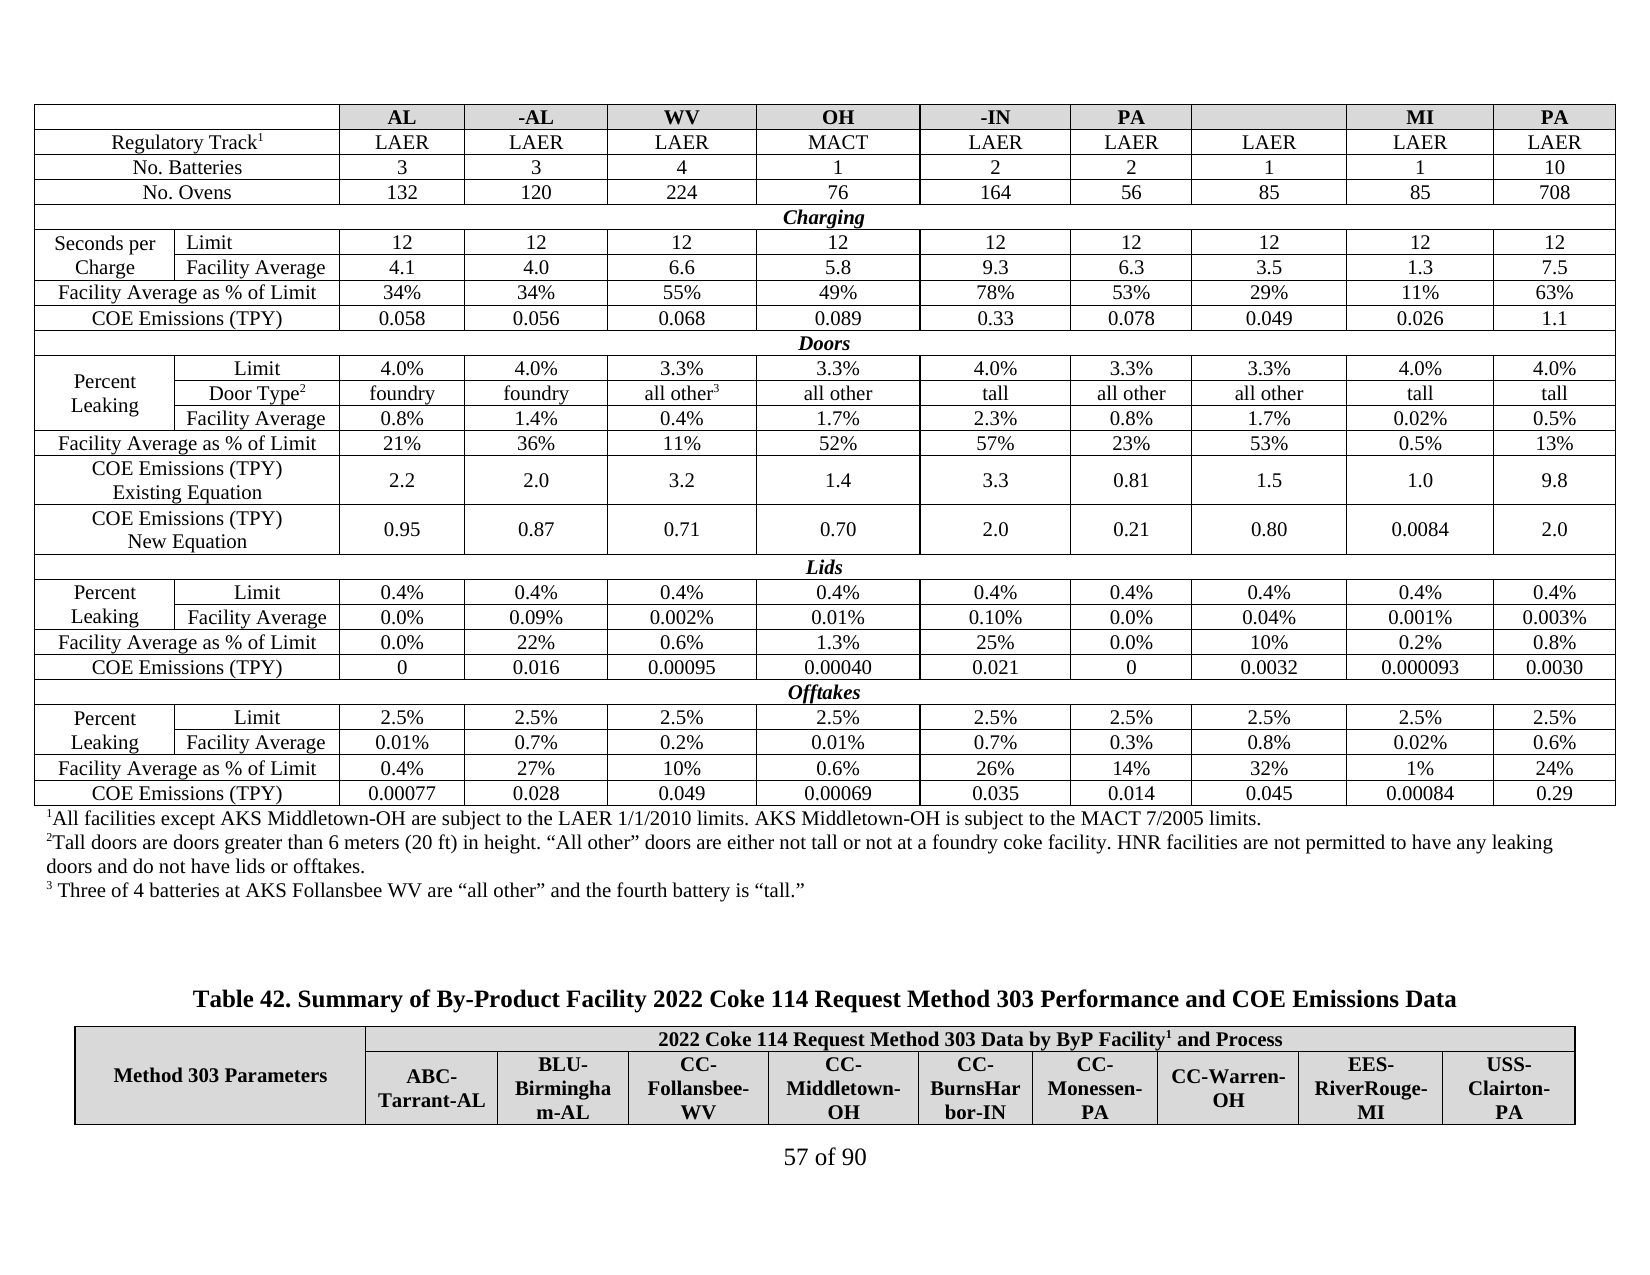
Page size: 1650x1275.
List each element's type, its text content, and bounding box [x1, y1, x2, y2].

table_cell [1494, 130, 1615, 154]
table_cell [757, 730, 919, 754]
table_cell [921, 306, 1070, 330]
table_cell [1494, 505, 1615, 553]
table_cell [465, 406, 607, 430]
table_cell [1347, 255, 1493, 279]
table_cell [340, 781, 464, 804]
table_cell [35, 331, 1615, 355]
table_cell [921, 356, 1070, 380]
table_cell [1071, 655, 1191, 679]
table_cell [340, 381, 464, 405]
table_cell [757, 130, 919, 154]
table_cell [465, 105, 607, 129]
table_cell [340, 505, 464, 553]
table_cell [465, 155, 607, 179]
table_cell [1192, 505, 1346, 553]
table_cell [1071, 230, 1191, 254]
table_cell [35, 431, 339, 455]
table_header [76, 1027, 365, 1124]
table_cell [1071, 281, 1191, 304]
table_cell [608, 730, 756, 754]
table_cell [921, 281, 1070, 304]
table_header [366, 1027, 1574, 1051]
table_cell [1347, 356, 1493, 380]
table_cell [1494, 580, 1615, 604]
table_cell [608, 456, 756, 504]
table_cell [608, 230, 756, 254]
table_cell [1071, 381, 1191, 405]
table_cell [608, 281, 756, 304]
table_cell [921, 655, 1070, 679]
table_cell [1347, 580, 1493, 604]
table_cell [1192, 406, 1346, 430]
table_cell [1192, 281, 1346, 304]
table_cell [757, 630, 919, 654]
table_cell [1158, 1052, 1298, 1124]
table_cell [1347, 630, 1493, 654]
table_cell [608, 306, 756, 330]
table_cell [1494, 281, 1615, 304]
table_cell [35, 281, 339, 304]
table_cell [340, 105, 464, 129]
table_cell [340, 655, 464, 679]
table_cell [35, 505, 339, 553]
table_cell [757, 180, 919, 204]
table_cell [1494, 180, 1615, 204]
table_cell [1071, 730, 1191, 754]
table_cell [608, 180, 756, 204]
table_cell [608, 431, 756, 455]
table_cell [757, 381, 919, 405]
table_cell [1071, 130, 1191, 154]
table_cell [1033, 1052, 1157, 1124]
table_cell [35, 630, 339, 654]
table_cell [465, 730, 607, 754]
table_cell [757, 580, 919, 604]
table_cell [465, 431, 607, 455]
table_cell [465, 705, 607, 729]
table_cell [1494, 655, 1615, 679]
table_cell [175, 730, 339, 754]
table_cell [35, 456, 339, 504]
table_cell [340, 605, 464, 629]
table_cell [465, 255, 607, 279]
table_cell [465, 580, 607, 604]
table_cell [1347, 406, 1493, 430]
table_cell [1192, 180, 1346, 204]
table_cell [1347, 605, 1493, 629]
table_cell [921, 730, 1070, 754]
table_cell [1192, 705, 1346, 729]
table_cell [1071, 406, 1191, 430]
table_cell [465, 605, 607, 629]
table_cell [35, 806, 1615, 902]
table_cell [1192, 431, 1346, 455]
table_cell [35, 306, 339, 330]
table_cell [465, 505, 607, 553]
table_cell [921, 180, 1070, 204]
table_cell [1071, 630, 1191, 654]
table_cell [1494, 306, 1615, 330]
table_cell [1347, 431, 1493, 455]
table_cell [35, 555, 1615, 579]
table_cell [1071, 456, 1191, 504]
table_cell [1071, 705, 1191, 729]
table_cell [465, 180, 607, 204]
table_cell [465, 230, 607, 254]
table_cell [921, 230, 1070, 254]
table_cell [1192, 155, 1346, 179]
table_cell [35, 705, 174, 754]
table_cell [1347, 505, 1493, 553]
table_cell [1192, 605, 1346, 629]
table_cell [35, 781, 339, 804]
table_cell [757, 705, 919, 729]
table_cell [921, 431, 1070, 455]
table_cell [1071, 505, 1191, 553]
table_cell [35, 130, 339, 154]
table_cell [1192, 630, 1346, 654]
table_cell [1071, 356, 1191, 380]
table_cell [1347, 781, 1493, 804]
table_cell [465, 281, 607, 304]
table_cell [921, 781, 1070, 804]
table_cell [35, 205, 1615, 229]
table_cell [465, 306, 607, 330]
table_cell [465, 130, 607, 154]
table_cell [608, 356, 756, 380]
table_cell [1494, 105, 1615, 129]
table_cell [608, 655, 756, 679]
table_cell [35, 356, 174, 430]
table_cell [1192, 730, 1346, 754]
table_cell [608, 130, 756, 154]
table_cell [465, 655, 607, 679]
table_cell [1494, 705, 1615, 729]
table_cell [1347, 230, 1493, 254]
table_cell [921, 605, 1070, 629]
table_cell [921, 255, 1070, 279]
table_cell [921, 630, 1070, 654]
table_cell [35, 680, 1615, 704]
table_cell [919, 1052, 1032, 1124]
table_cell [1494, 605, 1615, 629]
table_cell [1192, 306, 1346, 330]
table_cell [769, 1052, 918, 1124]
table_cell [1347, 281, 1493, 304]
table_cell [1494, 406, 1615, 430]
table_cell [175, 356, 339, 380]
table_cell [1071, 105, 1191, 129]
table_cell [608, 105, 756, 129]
text Table 42. Summary of By-Product Facility 2022 Coke 114 Request Method 303 Performance and COE Emissions Data [75, 984, 1575, 1013]
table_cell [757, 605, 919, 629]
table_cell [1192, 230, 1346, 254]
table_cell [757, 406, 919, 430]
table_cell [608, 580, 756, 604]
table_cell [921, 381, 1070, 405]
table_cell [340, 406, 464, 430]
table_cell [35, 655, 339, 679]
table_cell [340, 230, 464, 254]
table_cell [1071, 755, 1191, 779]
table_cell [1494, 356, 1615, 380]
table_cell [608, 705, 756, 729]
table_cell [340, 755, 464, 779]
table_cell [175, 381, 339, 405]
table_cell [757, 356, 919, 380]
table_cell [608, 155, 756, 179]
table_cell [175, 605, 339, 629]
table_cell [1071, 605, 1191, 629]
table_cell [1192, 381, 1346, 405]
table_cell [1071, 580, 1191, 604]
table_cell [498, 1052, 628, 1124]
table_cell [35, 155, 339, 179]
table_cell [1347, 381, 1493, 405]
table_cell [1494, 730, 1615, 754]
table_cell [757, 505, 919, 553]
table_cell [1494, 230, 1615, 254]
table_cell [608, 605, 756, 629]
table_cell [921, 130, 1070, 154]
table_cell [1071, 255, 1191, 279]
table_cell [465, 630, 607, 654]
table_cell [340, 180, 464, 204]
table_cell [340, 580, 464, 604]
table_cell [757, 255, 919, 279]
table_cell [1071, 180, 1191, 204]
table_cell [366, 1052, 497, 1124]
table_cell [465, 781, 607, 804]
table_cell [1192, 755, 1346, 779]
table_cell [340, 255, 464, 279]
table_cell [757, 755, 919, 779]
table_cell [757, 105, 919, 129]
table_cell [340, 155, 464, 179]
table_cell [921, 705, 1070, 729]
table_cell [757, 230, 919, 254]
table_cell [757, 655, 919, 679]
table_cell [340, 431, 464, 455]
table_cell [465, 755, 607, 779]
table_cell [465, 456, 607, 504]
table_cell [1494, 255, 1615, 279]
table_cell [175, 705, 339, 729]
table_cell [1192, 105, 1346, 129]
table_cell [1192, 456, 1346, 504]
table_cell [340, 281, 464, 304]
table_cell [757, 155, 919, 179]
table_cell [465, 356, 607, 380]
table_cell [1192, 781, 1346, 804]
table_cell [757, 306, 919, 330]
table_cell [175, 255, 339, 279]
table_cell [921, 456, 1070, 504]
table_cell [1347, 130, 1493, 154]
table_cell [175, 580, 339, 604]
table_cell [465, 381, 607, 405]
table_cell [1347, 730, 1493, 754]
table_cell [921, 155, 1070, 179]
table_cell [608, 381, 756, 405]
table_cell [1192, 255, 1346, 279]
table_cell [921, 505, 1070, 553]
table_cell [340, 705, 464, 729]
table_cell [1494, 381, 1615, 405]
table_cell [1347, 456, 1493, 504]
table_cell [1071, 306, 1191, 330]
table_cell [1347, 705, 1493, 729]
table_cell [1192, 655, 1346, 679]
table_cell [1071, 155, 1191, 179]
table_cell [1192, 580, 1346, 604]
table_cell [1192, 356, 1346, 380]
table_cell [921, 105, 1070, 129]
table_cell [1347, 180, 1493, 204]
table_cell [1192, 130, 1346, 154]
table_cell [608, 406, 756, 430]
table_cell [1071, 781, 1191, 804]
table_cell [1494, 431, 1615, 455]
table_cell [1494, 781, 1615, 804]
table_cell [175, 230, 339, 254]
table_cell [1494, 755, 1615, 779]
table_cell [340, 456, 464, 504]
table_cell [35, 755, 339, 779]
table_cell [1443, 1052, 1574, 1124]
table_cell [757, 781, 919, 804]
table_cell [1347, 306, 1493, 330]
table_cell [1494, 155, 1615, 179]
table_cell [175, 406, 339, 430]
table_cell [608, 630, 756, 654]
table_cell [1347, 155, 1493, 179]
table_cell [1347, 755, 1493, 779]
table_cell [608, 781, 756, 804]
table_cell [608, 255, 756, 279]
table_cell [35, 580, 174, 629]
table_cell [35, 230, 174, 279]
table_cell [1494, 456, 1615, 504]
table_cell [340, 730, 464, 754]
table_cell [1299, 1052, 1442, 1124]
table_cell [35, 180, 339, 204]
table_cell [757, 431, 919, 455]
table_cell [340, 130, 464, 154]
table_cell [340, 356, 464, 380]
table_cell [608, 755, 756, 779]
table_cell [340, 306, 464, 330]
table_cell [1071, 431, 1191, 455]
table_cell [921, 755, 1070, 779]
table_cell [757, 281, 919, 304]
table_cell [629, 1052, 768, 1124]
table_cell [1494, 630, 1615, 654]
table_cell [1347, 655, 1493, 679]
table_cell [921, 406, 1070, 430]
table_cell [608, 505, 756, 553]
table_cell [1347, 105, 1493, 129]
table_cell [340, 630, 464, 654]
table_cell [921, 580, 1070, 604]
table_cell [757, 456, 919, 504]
